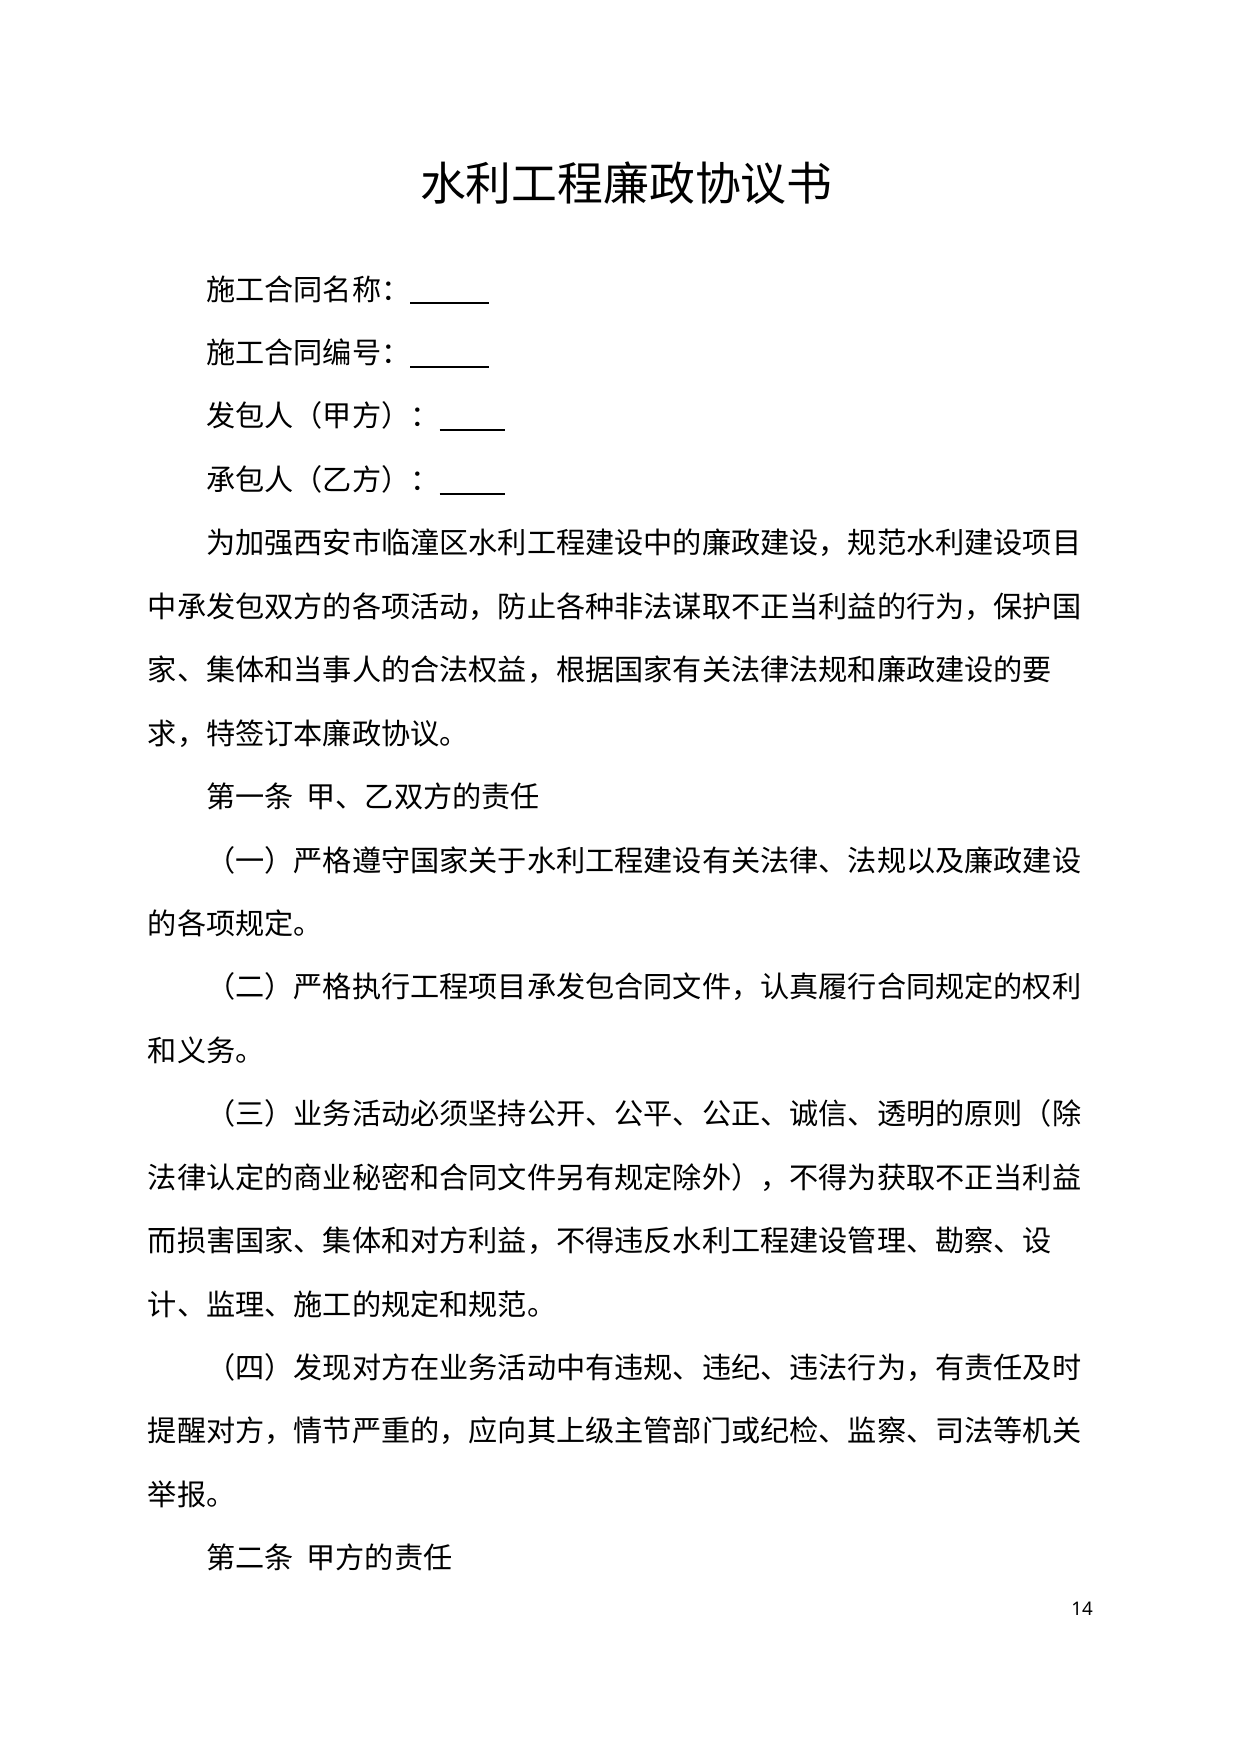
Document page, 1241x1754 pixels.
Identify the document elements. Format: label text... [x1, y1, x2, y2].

text （二）严格执行工程项目承发包合同文件，认真履行合同规定的权利和义务。 [148, 964, 1092, 1070]
text 施工合同编号： [148, 329, 1092, 372]
text 为加强西安市临潼区水利工程建设中的廉政建设，规范水利建设项目中承发包双方的各项活动，防止各种非法谋取不正当利益的行为，保护国家、集体和当事人的合法权益，根据国家有关法律法规和廉政建设的要求，特签订本廉政协议。 [148, 520, 1092, 752]
text 第二条 甲方的责任 [148, 1535, 1092, 1577]
text 承包人（乙方）： [148, 456, 1092, 499]
text （四）发现对方在业务活动中有违规、违纪、违法行为，有责任及时提醒对方，情节严重的，应向其上级主管部门或纪检、监察、司法等机关举报。 [148, 1344, 1092, 1514]
text 发包人（甲方）： [148, 393, 1092, 435]
text （一）严格遵守国家关于水利工程建设有关法律、法规以及廉政建设的各项规定。 [148, 837, 1092, 943]
text 施工合同名称： [148, 266, 1092, 308]
text （三）业务活动必须坚持公开、公平、公正、诚信、透明的原则（除法律认定的商业秘密和合同文件另有规定除外），不得为获取不正当利益而损害国家、集体和对方利益，不得违反水利工程建设管理、勘察、设计、监理、施工的规定和规范。 [148, 1091, 1092, 1323]
text 水利工程廉政协议书 [148, 148, 1092, 214]
text 第一条 甲、乙双方的责任 [148, 774, 1092, 816]
